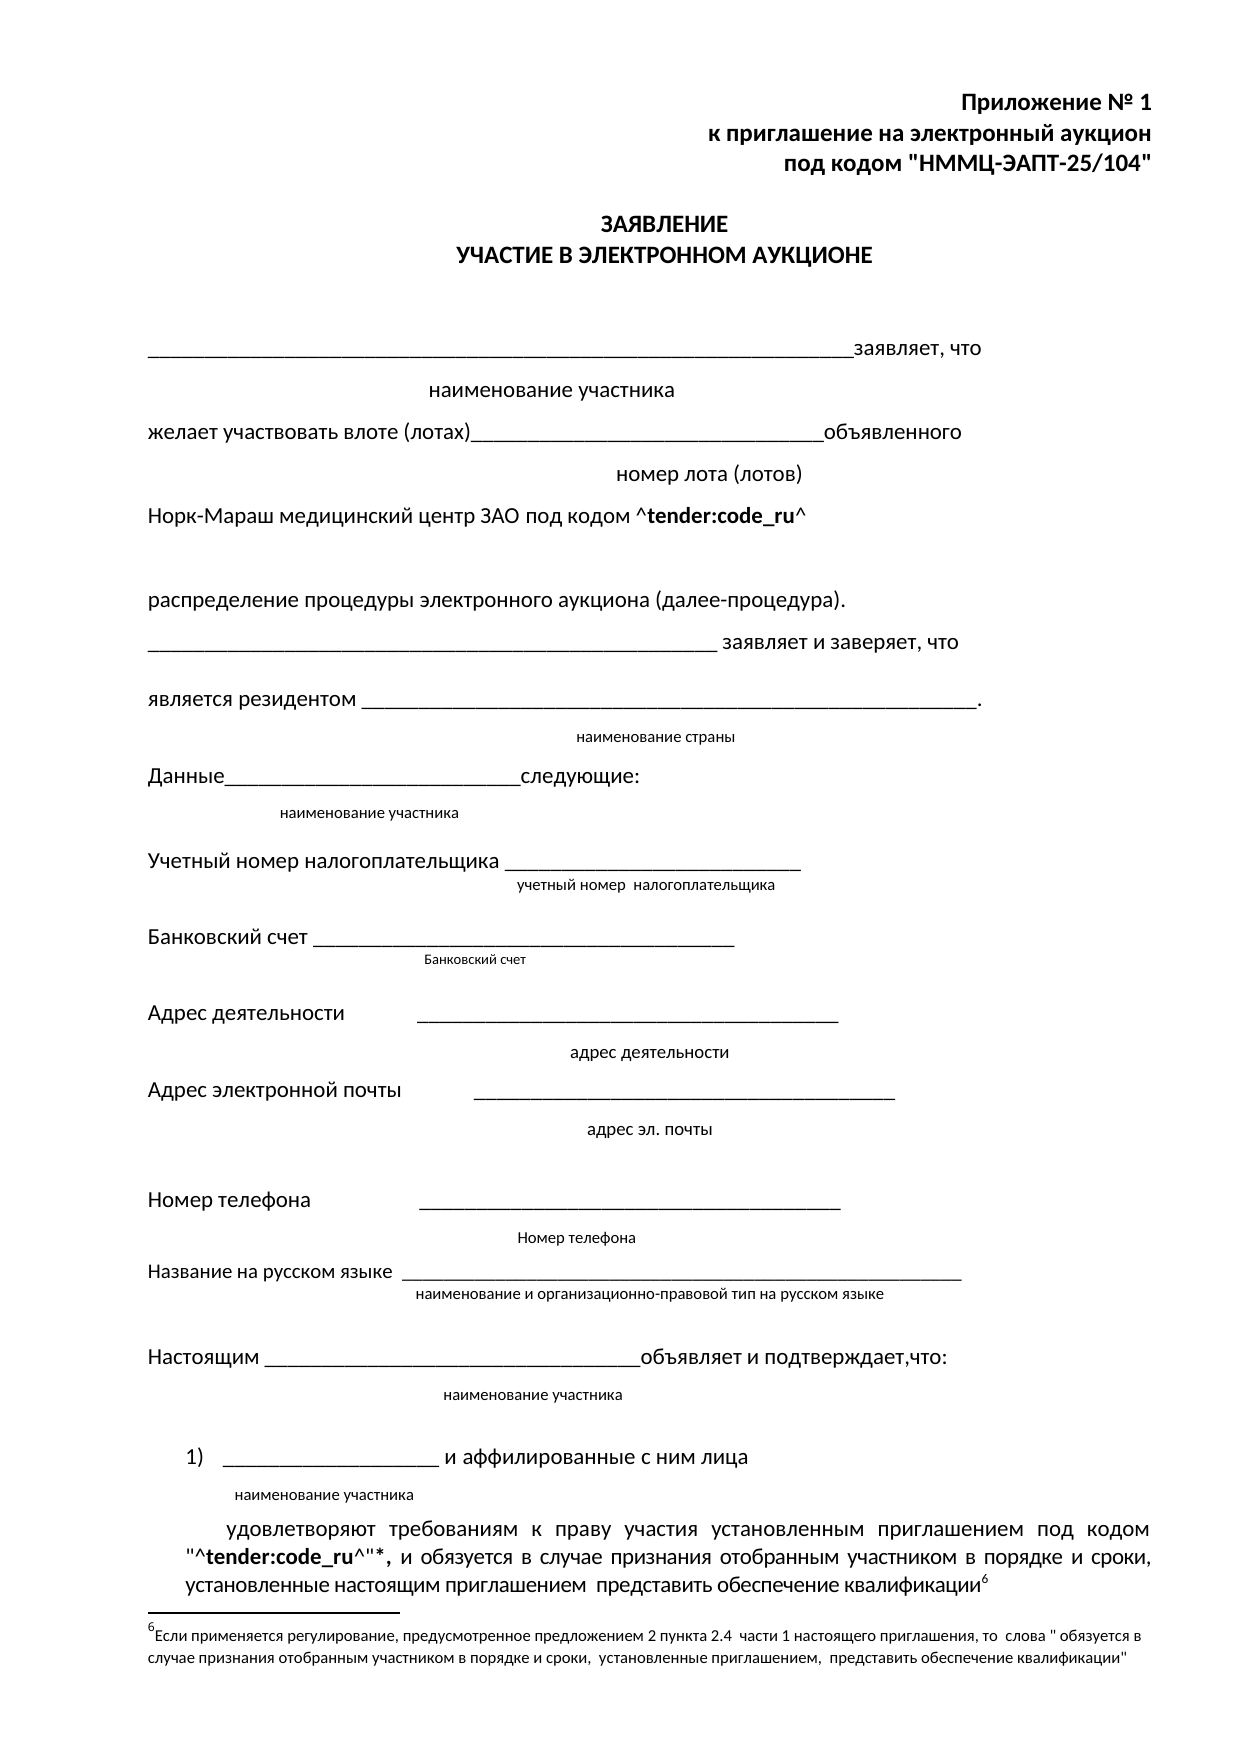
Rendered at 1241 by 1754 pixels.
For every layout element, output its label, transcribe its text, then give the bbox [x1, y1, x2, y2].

text под кодом "НММЦ-ЭАПТ-25/104" [177, 147, 1152, 178]
text Данные__________________________следующие: [148, 761, 1152, 789]
text Учетный номер налогоплательщика __________________________ [148, 846, 1152, 874]
text адрес деятельности [148, 1040, 1152, 1063]
text Номер телефона _____________________________________ [148, 1186, 1152, 1213]
text Банковский счет [148, 950, 1152, 968]
text номер лота (лотов) [606, 459, 1152, 487]
text Адрес электронной почты _____________________________________ [148, 1075, 1152, 1103]
text Адрес деятельности _____________________________________ [148, 998, 1152, 1026]
text наименование участника [428, 375, 1152, 403]
text Норк-Мараш медицинский центр ЗАО под кодом ^tender:code_ru^ [148, 501, 1152, 529]
text к приглашение на электронный аукцион [177, 117, 1152, 147]
text является резидентом ______________________________________________________. [148, 684, 1152, 713]
text адрес эл. почты [148, 1117, 1152, 1140]
text Приложение № 1 [148, 86, 1152, 117]
text Банковский счет _____________________________________ [148, 922, 1152, 950]
text желает участвовать влоте (лотах)_______________________________объявленного [148, 417, 1152, 445]
text распределение процедуры электронного аукциона (далее-процедура). [148, 585, 1152, 613]
text УЧАСТИЕ В ЭЛЕКТРОННОМ АУКЦИОНЕ [177, 239, 1152, 269]
text наименование и организационно-правовой тип на русском языке [148, 1283, 1152, 1304]
text Номер телефона [517, 1227, 1152, 1248]
text Настоящим _________________________________объявляет и подтверждает,что: [148, 1342, 1152, 1370]
text наименование участника [148, 803, 1152, 823]
text учетный номер налогоплательщика [148, 874, 1152, 894]
text наименование участника [443, 1384, 1152, 1404]
list ___________________ и аффилированные с ним лица [185, 1442, 1152, 1470]
text Название на русском языке ______________________________________________________ [148, 1258, 1152, 1283]
text наименование страны [576, 727, 1152, 747]
text удовлетворяют требованиям к праву участия установленным приглашением под кодом "^tender:code_ru^"*, и обязуется в случае признания отобранным участником в порядке и сроки, установленные настоящим приглашением представить обеспечение квалификации [185, 1514, 1152, 1598]
text ЗАЯВЛЕНИЕ [177, 208, 1152, 239]
text __________________________________________________ заявляет и заверяет, что [148, 627, 1152, 655]
text наименование участника [148, 1484, 1152, 1504]
text ______________________________________________________________заявляет, что [148, 333, 1152, 361]
